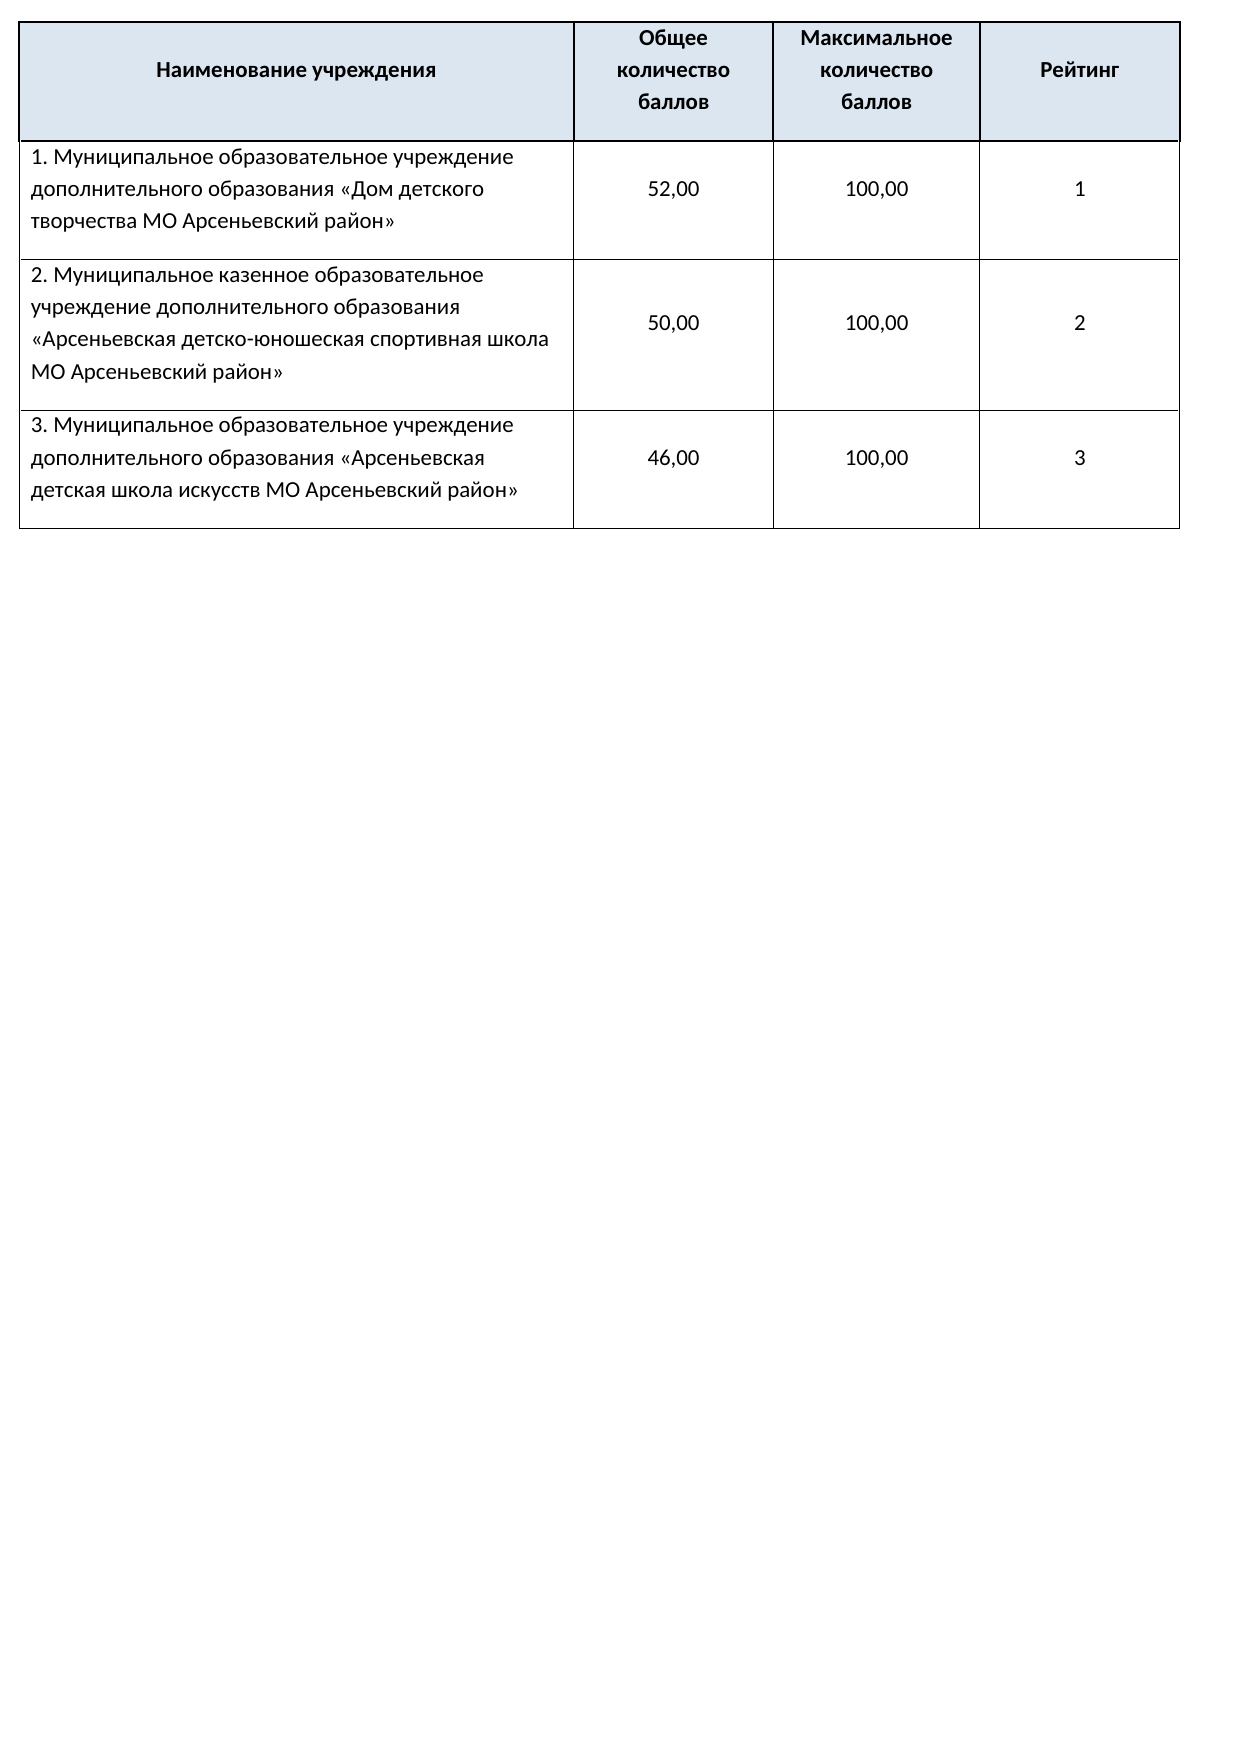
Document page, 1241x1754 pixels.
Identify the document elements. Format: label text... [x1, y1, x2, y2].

table_cell 52,00 [574, 142, 773, 259]
table_cell 2 [980, 259, 1179, 409]
table_cell 2. Муниципальное казенное образовательное учреждение дополнительного образования «Арсеньевская детско-юношеская спортивная школа МО Арсеньевский район» [20, 260, 573, 409]
table_cell 1. Муниципальное образовательное учреждение дополнительного образования «Дом детского творчества МО Арсеньевский район» [20, 141, 573, 259]
table_cell 46,00 [574, 411, 773, 528]
table_cell 3 [980, 410, 1179, 528]
table_cell 100,00 [774, 411, 979, 528]
table_header Рейтинг [981, 23, 1179, 140]
table_header Максимальное количество баллов [774, 23, 979, 140]
table_cell 50,00 [574, 260, 773, 409]
table_cell 100,00 [774, 260, 979, 409]
table_cell 1 [980, 140, 1179, 259]
table_header Общее количество баллов [575, 23, 772, 140]
table_cell 3. Муниципальное образовательное учреждение дополнительного образования «Арсеньевская детская школа искусств МО Арсеньевский район» [20, 411, 573, 528]
table_header Наименование учреждения [20, 23, 573, 140]
table_cell 100,00 [774, 142, 979, 259]
